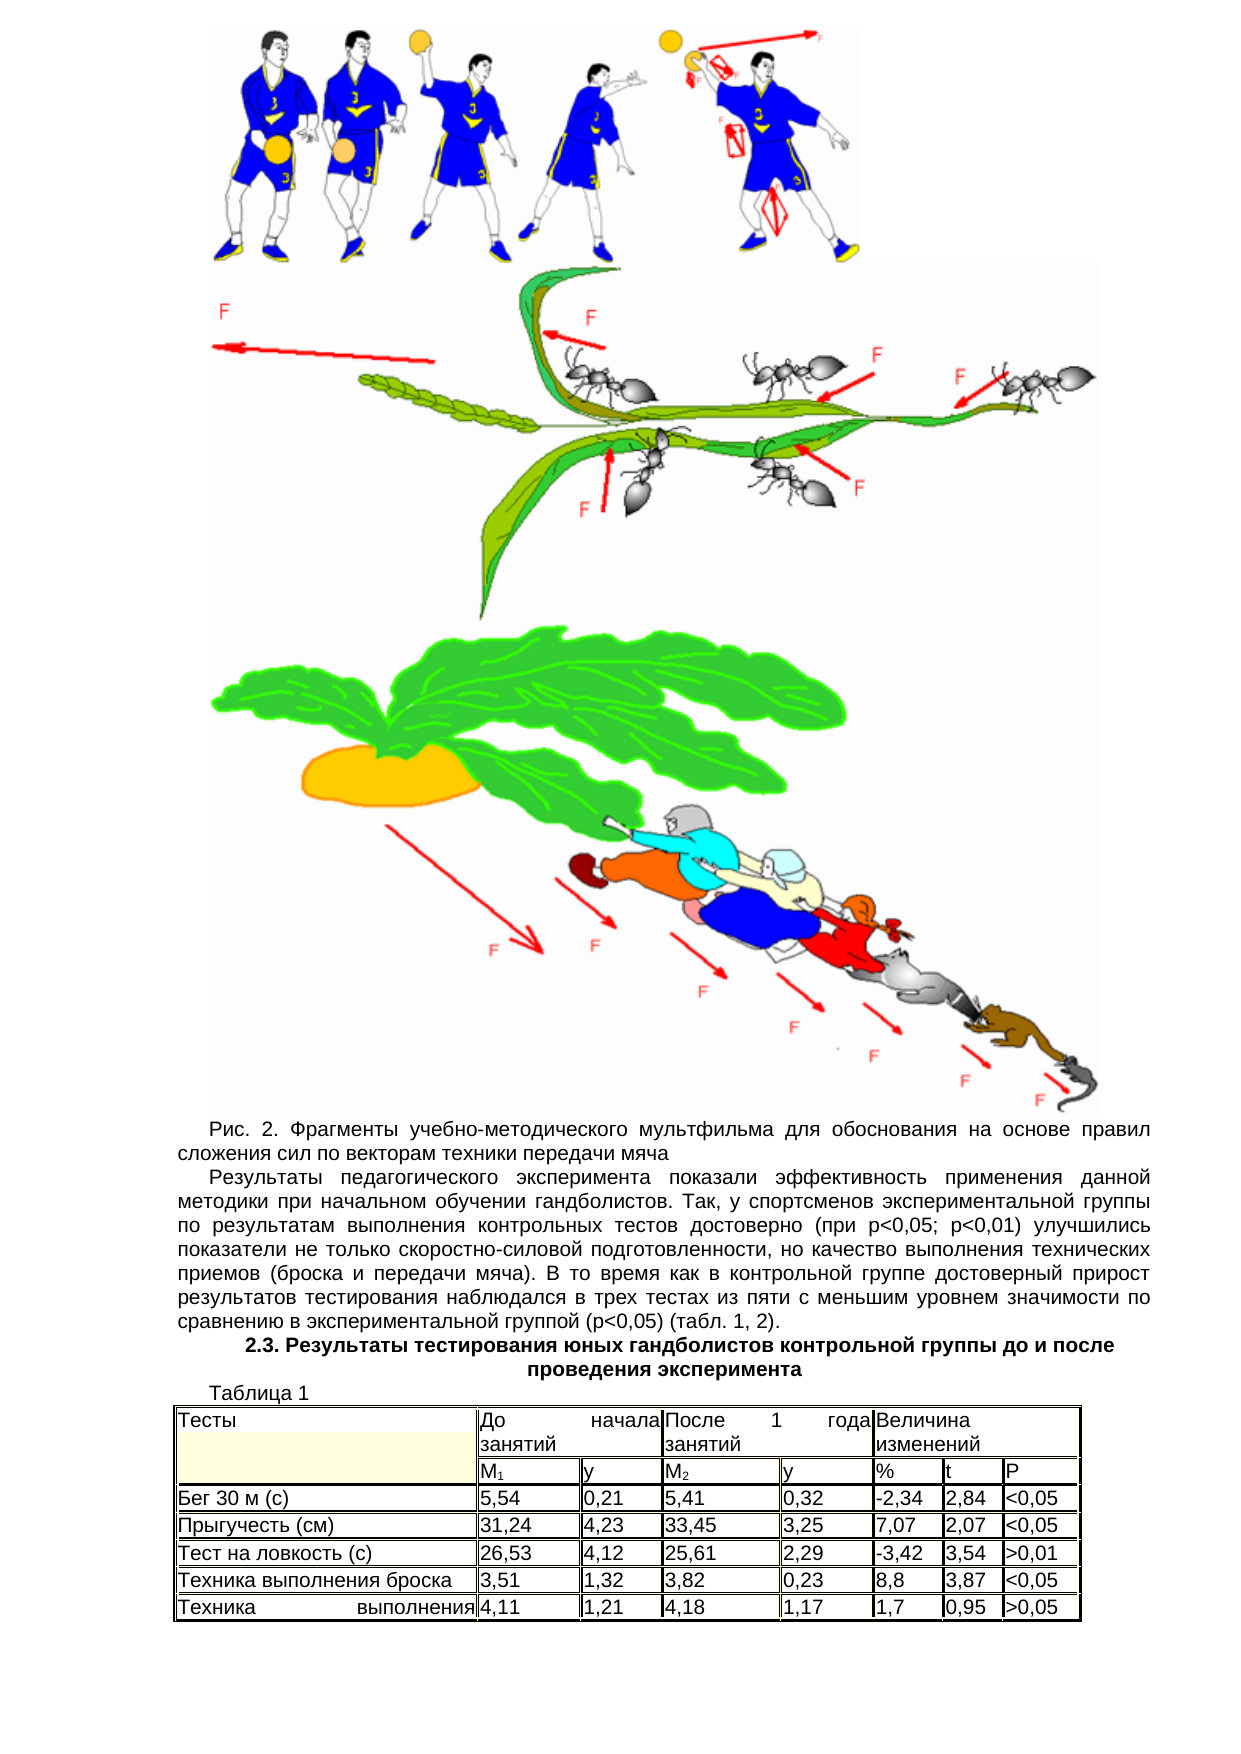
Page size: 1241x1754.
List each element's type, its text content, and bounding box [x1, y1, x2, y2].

picture [208, 29, 1099, 1117]
text Результаты педагогического эксперимента показали эффективность применения данной методики при начальном обучении гандболистов. Так, у спортсменов экспериментальной группы по результатам выполнения контрольных тестов достоверно (при р<0,05; р<0,01) улучшились показатели не только скоростно-силовой подготовленности, но качество выполнения технических приемов (броска и передачи мяча). В то время как в контрольной группе достоверный прирост результатов тестирования наблюдался в трех тестах из пяти с меньшим уровнем значимости по сравнению в экспериментальной группой (р<0,05) (табл. 1, 2). [177, 1165, 1152, 1333]
text Рис. 2. Фрагменты учебно-методического мультфильма для обоснования на основе правил сложения сил по векторам техники передачи мяча [177, 1117, 1152, 1165]
table_header Тесты [177, 1408, 477, 1483]
text Таблица 1 [177, 1381, 1152, 1404]
text 2.3. Результаты тестирования юных гандболистов контрольной группы до и после проведения эксперимента [177, 1333, 1152, 1381]
